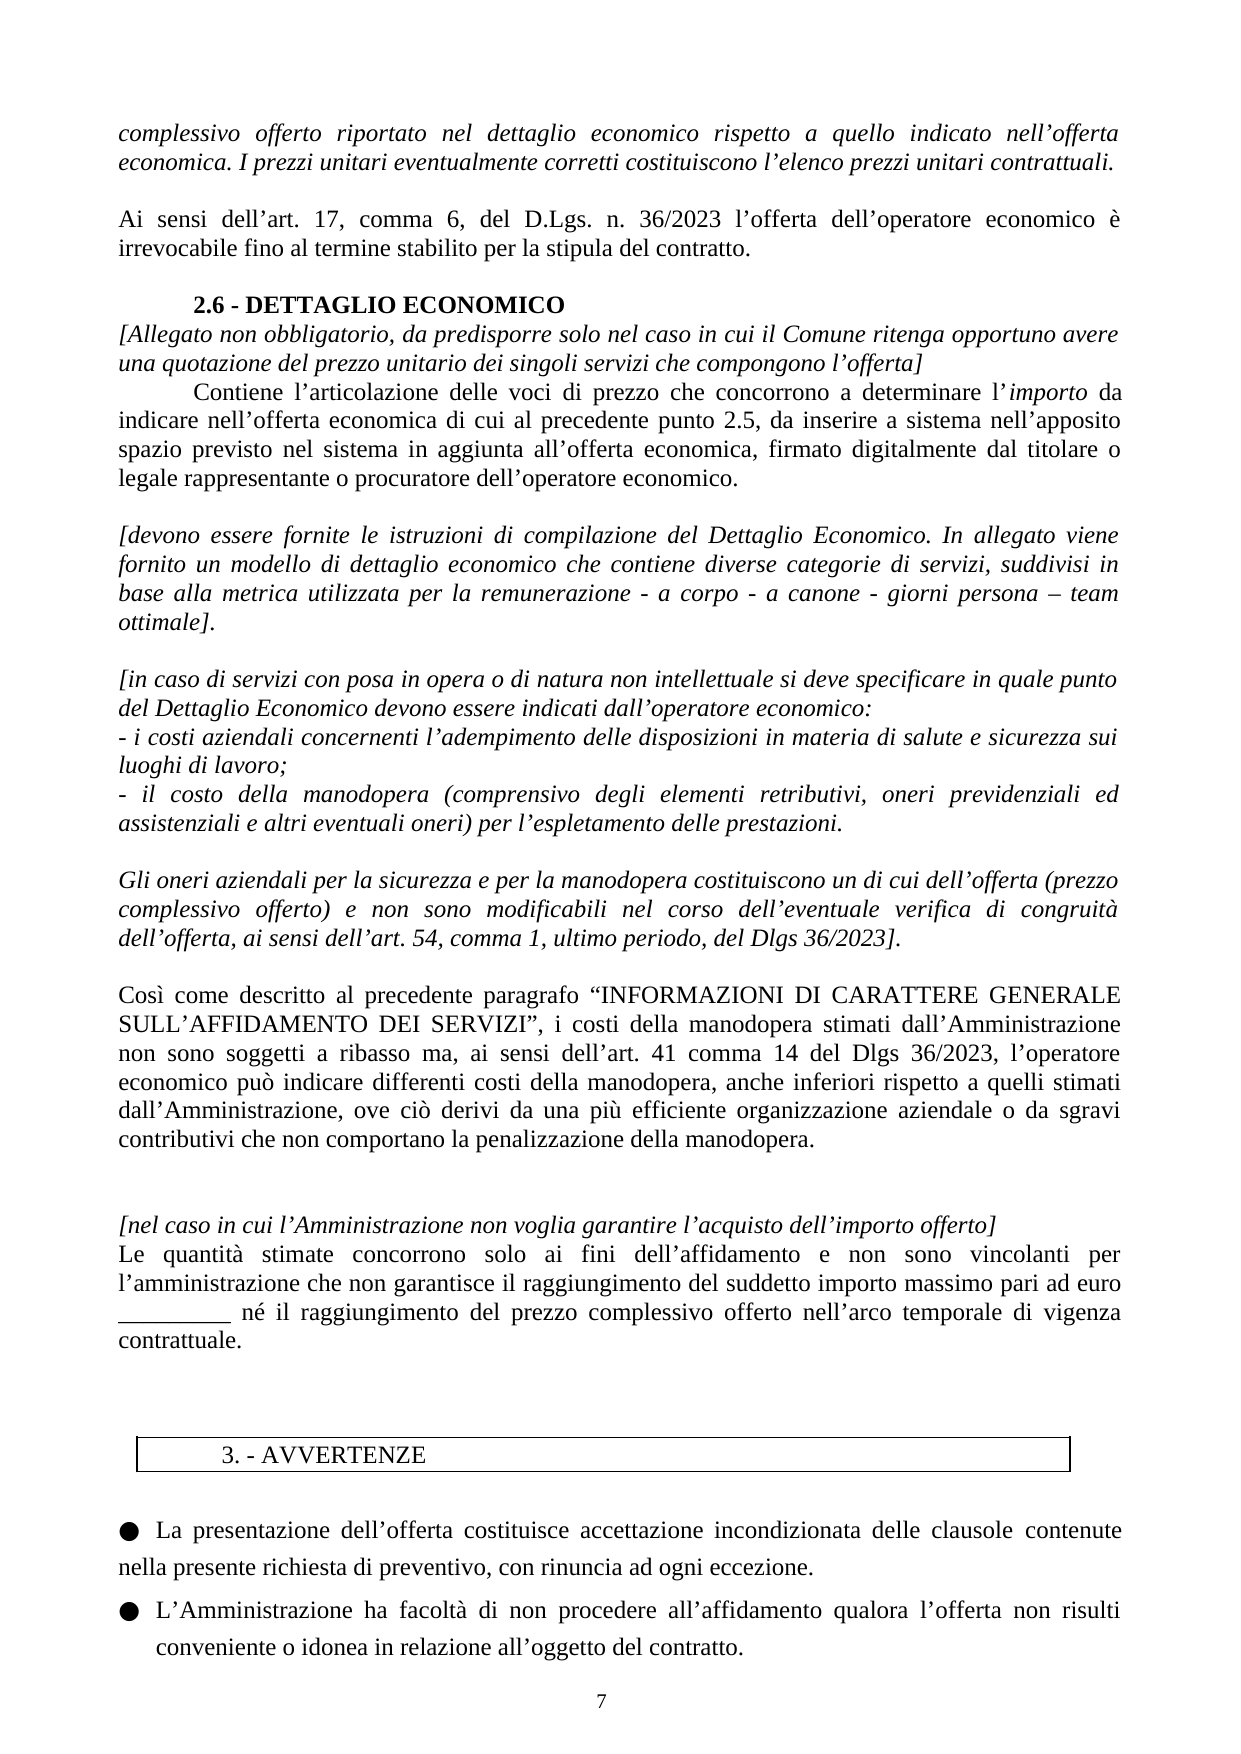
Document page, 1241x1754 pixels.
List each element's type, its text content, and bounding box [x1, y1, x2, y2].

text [118, 118, 1122, 176]
text [in caso di servizi con posa in opera o di natura non intellettuale si deve specificare in quale punto del Dettaglio Economico devono essere indicati dall’operatore economico: [118, 664, 1122, 722]
list L’Amministrazione ha facoltà di non procedere all’affidamento qualora l’offerta non risulti conveniente o idonea in relazione all’oggetto del contratto. [118, 1581, 1122, 1661]
text - i costi aziendali concernenti l’adempimento delle disposizioni in materia di salute e sicurezza sui luoghi di lavoro; [118, 722, 1122, 779]
list La presentazione dell’offerta costituisce accettazione incondizionata delle clausole contenute nella presente richiesta di preventivo, con rinuncia ad ogni eccezione. [118, 1501, 1122, 1581]
text Ai sensi dell’art. 17, comma 6, del D.Lgs. n. 36/2023 l’offerta dell’operatore economico è irrevocabile fino al termine stabilito per la stipula del contratto. [118, 204, 1122, 262]
subtitle 2.6 - DETTAGLIO ECONOMICO [118, 291, 1122, 319]
text [Allegato non obbligatorio, da predisporre solo nel caso in cui il Comune ritenga opportuno avere una quotazione del prezzo unitario dei singoli servizi che compongono l’offerta] [118, 319, 1122, 377]
subtitle 3. - AVVERTENZE [138, 1438, 1069, 1471]
list Contiene l’articolazione delle voci di prezzo che concorrono a determinare l’importo da indicare nell’offerta economica di cui al precedente punto 2.5, da inserire a sistema nell’apposito spazio previsto nel sistema in aggiunta all’offerta economica, firmato digitalmente dal titolare o legale rappresentante o procuratore dell’operatore economico. [118, 377, 1122, 492]
text Gli oneri aziendali per la sicurezza e per la manodopera costituiscono un di cui dell’offerta (prezzo complessivo offerto) e non sono modificabili nel corso dell’eventuale verifica di congruità dell’offerta, ai sensi dell’art. 54, comma 1, ultimo periodo, del Dlgs 36/2023]. [118, 866, 1122, 952]
text - il costo della manodopera (comprensivo degli elementi retributivi, oneri previdenziali ed assistenziali e altri eventuali oneri) per l’espletamento delle prestazioni. [118, 779, 1122, 837]
text Le quantità stimate concorrono solo ai fini dell’affidamento e non sono vincolanti per l’amministrazione che non garantisce il raggiungimento del suddetto importo massimo pari ad euro _________ né il raggiungimento del prezzo complessivo offerto nell’arco temporale di vigenza contrattuale. [118, 1239, 1122, 1354]
text [nel caso in cui l’Amministrazione non voglia garantire l’acquisto dell’importo offerto] [118, 1211, 1122, 1239]
text [devono essere fornite le istruzioni di compilazione del Dettaglio Economico. In allegato viene fornito un modello di dettaglio economico che contiene diverse categorie di servizi, suddivisi in base alla metrica utilizzata per la remunerazione - a corpo - a canone - giorni persona – team ottimale]. [118, 521, 1122, 636]
text Così come descritto al precedente paragrafo “INFORMAZIONI DI CARATTERE GENERALE SULL’AFFIDAMENTO DEI SERVIZI”, i costi della manodopera stimati dall’Amministrazione non sono soggetti a ribasso ma, ai sensi dell’art. 41 comma 14 del Dlgs 36/2023, l’operatore economico può indicare differenti costi della manodopera, anche inferiori rispetto a quelli stimati dall’Amministrazione, ove ciò derivi da una più efficiente organizzazione aziendale o da sgravi contributivi che non comportano la penalizzazione della manodopera. [118, 981, 1122, 1153]
